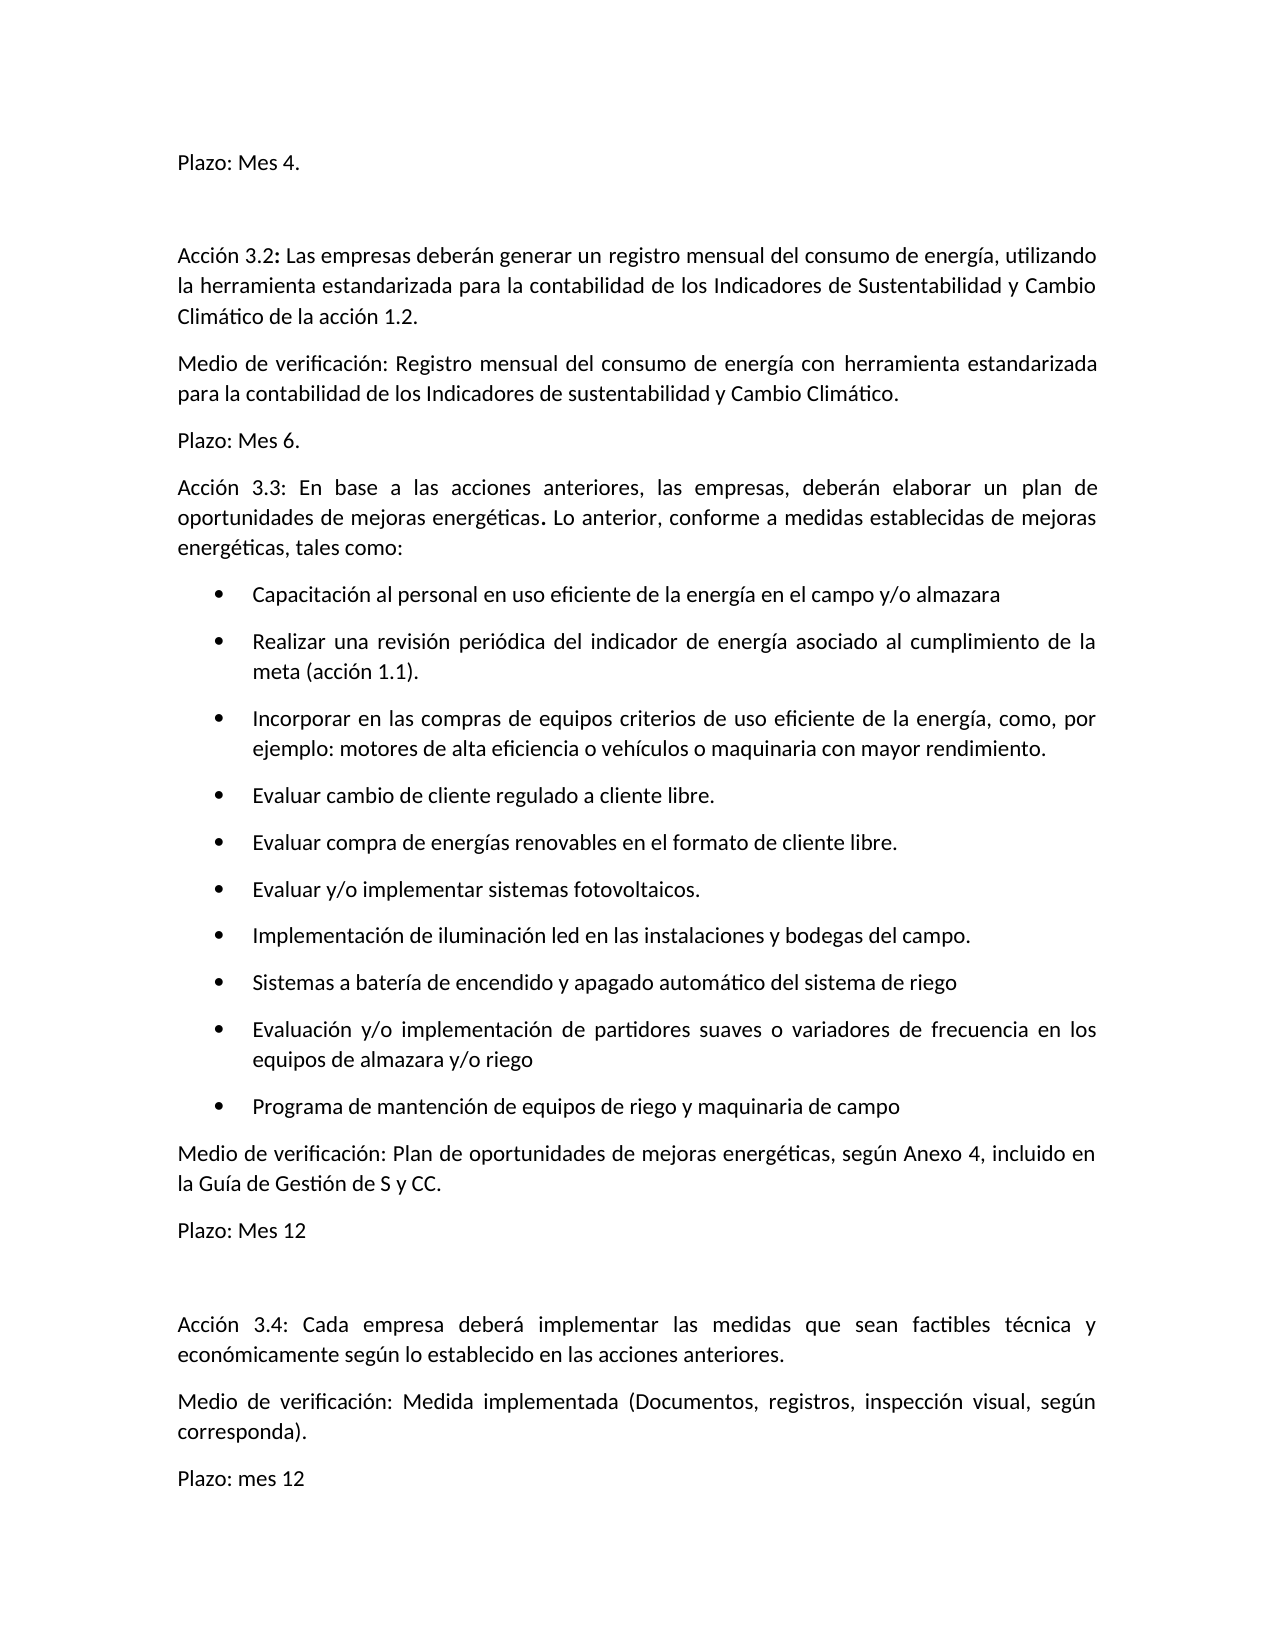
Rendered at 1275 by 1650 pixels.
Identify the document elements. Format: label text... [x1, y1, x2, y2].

text Plazo: mes 12 [177, 1464, 1098, 1492]
list Realizar una revisión periódica del indicador de energía asociado al cumplimiento de la meta (acción 1.1). [215, 627, 1098, 685]
list Sistemas a batería de encendido y apagado automático del sistema de riego [215, 968, 1098, 996]
list Implementación de iluminación led en las instalaciones y bodegas del campo. [215, 922, 1098, 949]
text Acción 3.4: Cada empresa deberá implementar las medidas que sean factibles técnica y económicamente según lo establecido en las acciones anteriores. [177, 1310, 1098, 1368]
text Plazo: Mes 12 [177, 1216, 1098, 1244]
list Evaluar cambio de cliente regulado a cliente libre. [215, 781, 1098, 809]
list Programa de mantención de equipos de riego y maquinaria de campo [215, 1092, 1098, 1120]
text Medio de verificación: Plan de oportunidades de mejoras energéticas, según Anexo 4, incluido en la Guía de Gestión de S y CC. [177, 1139, 1098, 1197]
list Evaluar compra de energías renovables en el formato de cliente libre. [215, 828, 1098, 856]
text Acción 3.2: Las empresas deberán generar un registro mensual del consumo de energía, utilizando la herramienta estandarizada para la contabilidad de los Indicadores de Sustentabilidad y Cambio Climático de la acción 1.2. [177, 241, 1098, 330]
text Plazo: Mes 4. [177, 148, 1098, 176]
list Capacitación al personal en uso eficiente de la energía en el campo y/o almazara [215, 580, 1098, 608]
list Evaluación y/o implementación de partidores suaves o variadores de frecuencia en los equipos de almazara y/o riego [215, 1015, 1098, 1073]
text Medio de verificación: Registro mensual del consumo de energía con herramienta estandarizada para la contabilidad de los Indicadores de sustentabilidad y Cambio Climático. [177, 349, 1098, 407]
text Plazo: Mes 6. [177, 426, 1098, 454]
list Evaluar y/o implementar sistemas fotovoltaicos. [215, 875, 1098, 903]
text Acción 3.3: En base a las acciones anteriores, las empresas, deberán elaborar un plan de oportunidades de mejoras energéticas. Lo anterior, conforme a medidas establecidas de mejoras energéticas, tales como: [177, 473, 1098, 561]
list Incorporar en las compras de equipos criterios de uso eficiente de la energía, como, por ejemplo: motores de alta eficiencia o vehículos o maquinaria con mayor rendimiento. [215, 704, 1098, 762]
text Medio de verificación: Medida implementada (Documentos, registros, inspección visual, según corresponda). [177, 1387, 1098, 1445]
